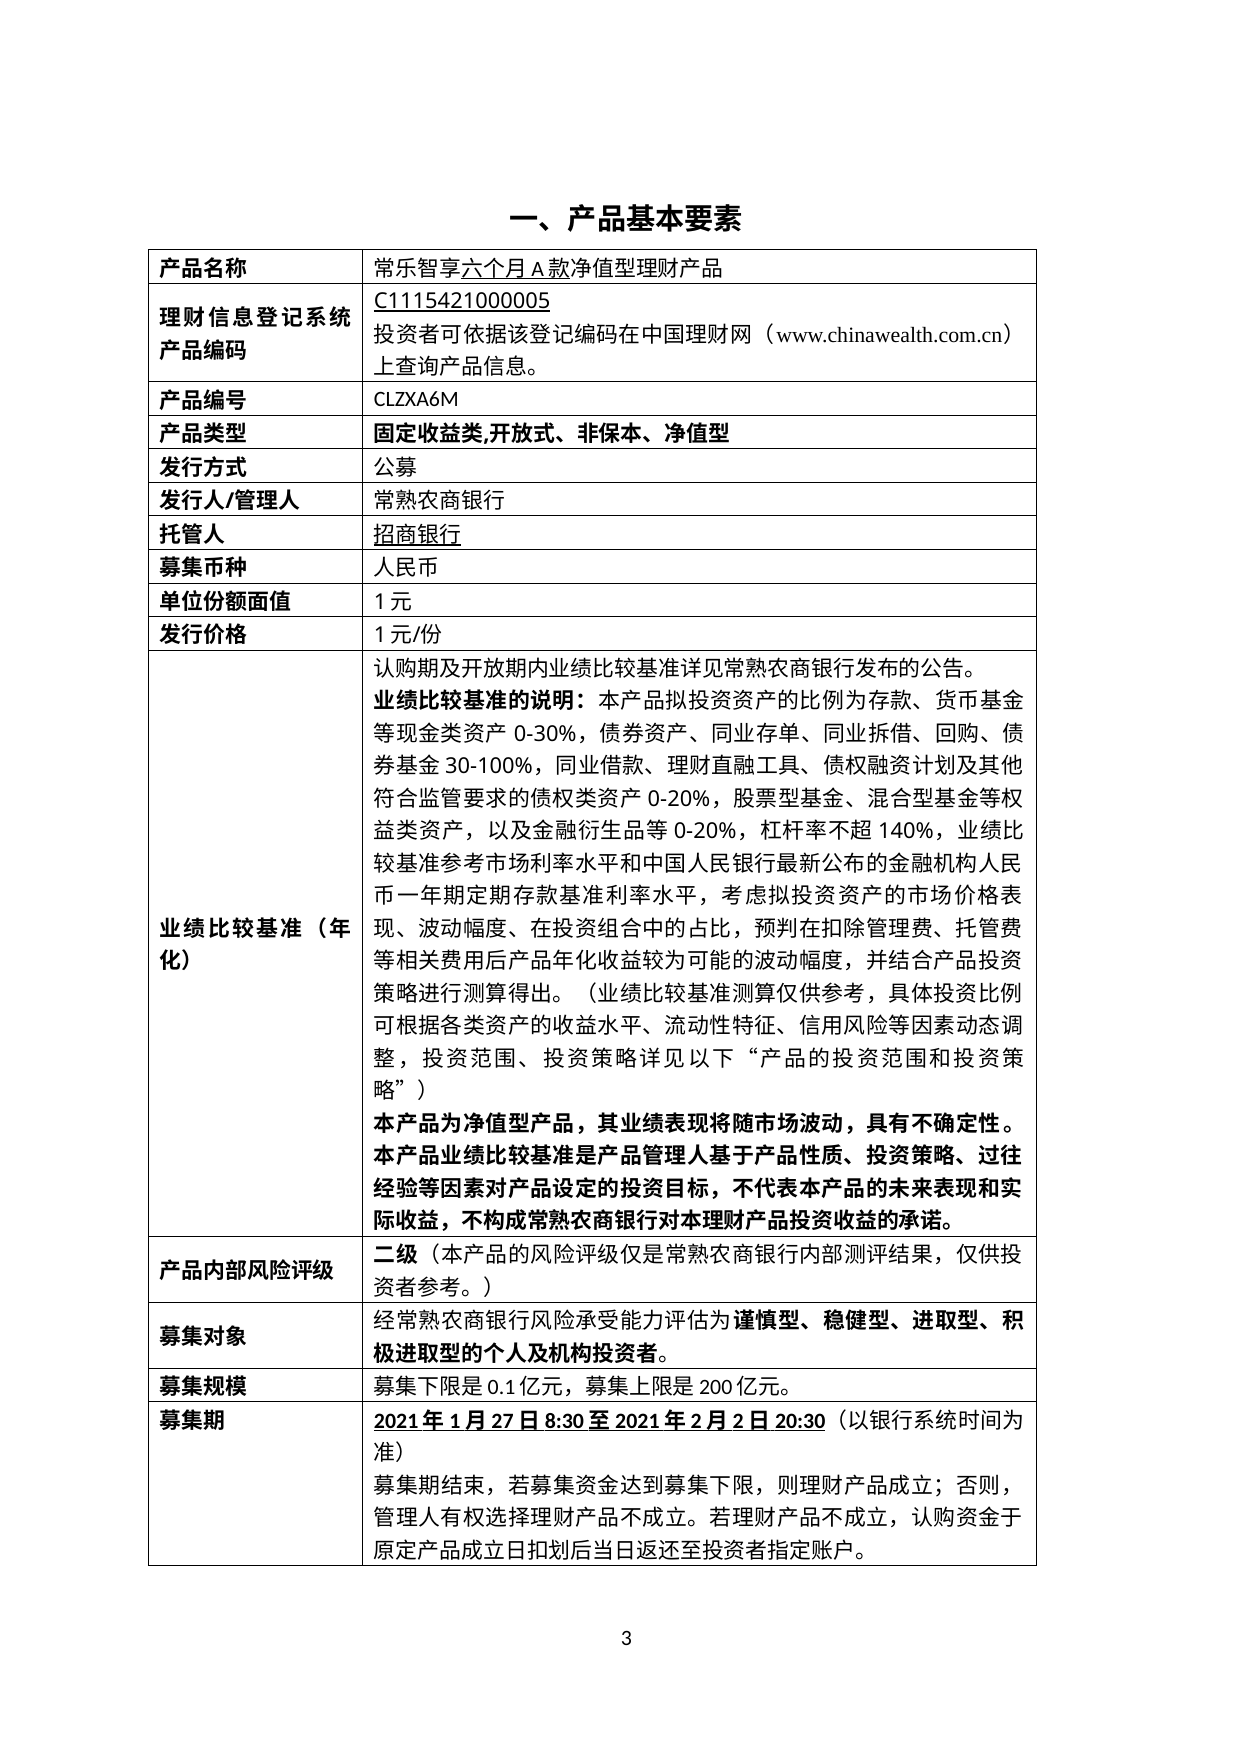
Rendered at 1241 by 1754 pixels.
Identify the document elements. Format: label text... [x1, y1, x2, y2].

table_cell 单位份额面值 [149, 584, 362, 616]
table_cell 理财信息登记系统产品编码 [149, 284, 362, 381]
table_cell 1元/份 [363, 617, 1036, 649]
table_cell 募集期 [149, 1402, 362, 1565]
table_cell 募集下限是0.1亿元，募集上限是200亿元。 [363, 1369, 1036, 1401]
table_cell 认购期及开放期内业绩比较基准详见常熟农商银行发布的公告。 业绩比较基准的说明：本产品拟投资资产的比例为存款、货币基金等现金类资产 0-30%，债券资产、同业存单、同业拆借、回购、债券基金30-100%，同业借款、理财直融工具、债权融资计划及其他符合监管要求的债权类资产0-20%，股票型基金、混合型基金等权益类资产，以及金融衍生品等0-20%，杠杆率不超140%，业绩比较基准参考市场利率水平和中国人民银行最新公布的金融机构人民币一年期定期存款基准利率水平，考虑拟投资资产的市场价格表现、波动幅度、在投资组合中的占比，预判在扣除管理费、托管费等相关费用后产品年化收益较为可能的波动幅度，并结合产品投资策略进行测算得出。（业绩比较基准测算仅供参考，具体投资比例可根据各类资产的收益水平、流动性特征、信用风险等因素动态调整，投资范围、投资策略详见以下“产品的投资范围和投资策略”） 本产品为净值型产品，其业绩表现将随市场波动，具有不确定性。本产品业绩比较基准是产品管理人基于产品性质、投资策略、过往经验等因素对产品设定的投资目标，不代表本产品的未来表现和实际收益，不构成常熟农商银行对本理财产品投资收益的承诺。 [363, 651, 1036, 1236]
table_cell 公募 [363, 449, 1036, 482]
text 一、产品基本要素 [159, 184, 1093, 249]
table_cell 发行方式 [149, 449, 362, 482]
table_cell 募集规模 [149, 1369, 362, 1401]
table_header 产品名称 [149, 250, 362, 283]
table_cell 募集对象 [149, 1303, 362, 1368]
table_header 常乐智享六个月A款净值型理财产品 [363, 250, 1036, 283]
table_cell 二级（本产品的风险评级仅是常熟农商银行内部测评结果，仅供投资者参考。） [363, 1237, 1036, 1302]
table_cell 招商银行 [363, 516, 1036, 549]
table_cell 托管人 [149, 516, 362, 549]
table_cell 人民币 [363, 550, 1036, 582]
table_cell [363, 1402, 1036, 1565]
table_cell 募集币种 [149, 550, 362, 582]
table_cell C1115421000005 投资者可依据该登记编码在中国理财网（www.chinawealth.com.cn）上查询产品信息。 [363, 284, 1036, 381]
table_cell 产品类型 [149, 416, 362, 448]
table_cell 1元 [363, 584, 1036, 616]
table_cell 产品编号 [149, 382, 362, 415]
table_cell 固定收益类,开放式、非保本、净值型 [363, 416, 1036, 448]
table_cell 经常熟农商银行风险承受能力评估为谨慎型、稳健型、进取型、积极进取型的个人及机构投资者。 [363, 1303, 1036, 1368]
table_cell 产品内部风险评级 [149, 1237, 362, 1302]
table_cell 发行人/管理人 [149, 483, 362, 515]
table_cell 发行价格 [149, 617, 362, 649]
table_cell CLZXA6M [363, 382, 1036, 415]
table_cell 常熟农商银行 [363, 483, 1036, 515]
table_cell 业绩比较基准（年化） [149, 651, 362, 1236]
